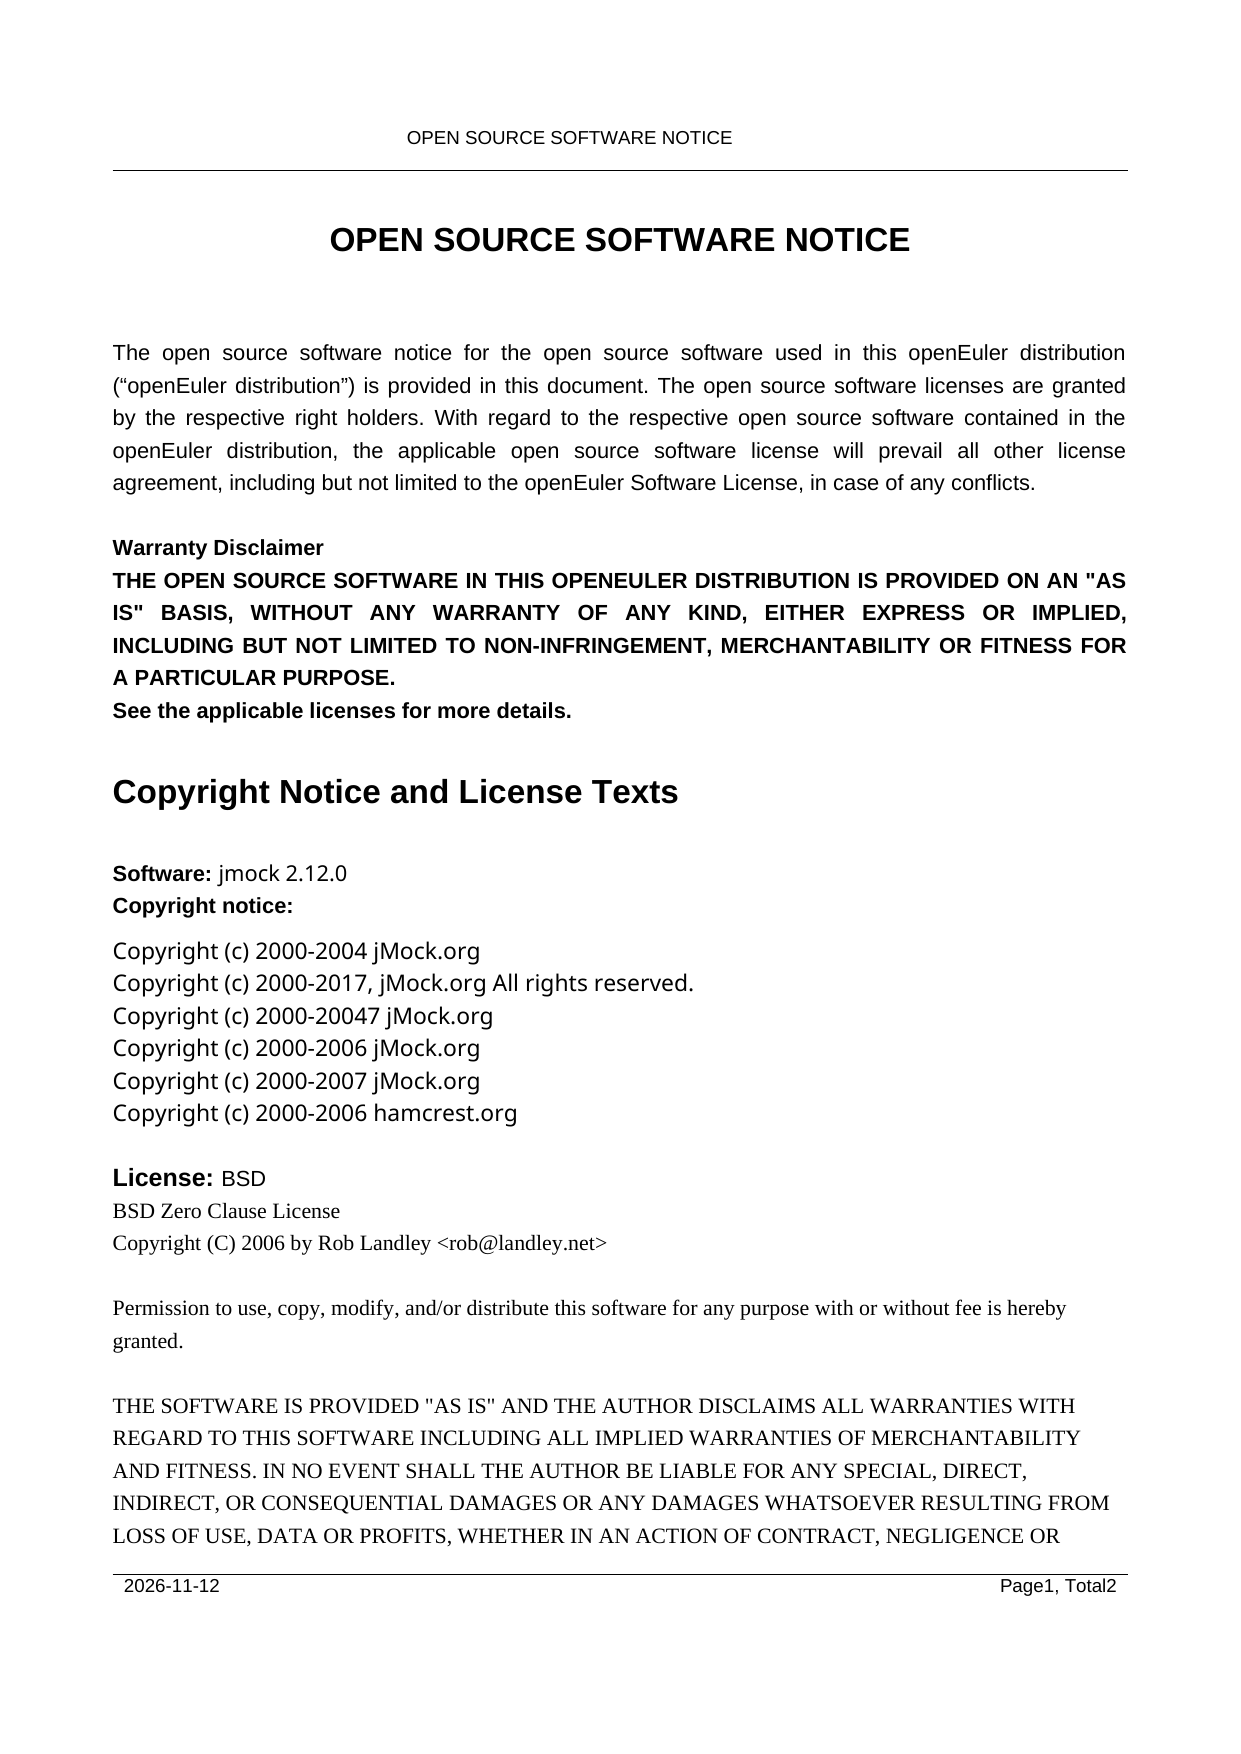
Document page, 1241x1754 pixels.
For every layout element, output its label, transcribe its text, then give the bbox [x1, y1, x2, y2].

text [112, 1194, 1128, 1551]
text Warranty Disclaimer [112, 531, 1128, 564]
text THE OPEN SOURCE SOFTWARE IN THIS OPENEULER DISTRIBUTION IS PROVIDED ON AN "AS IS" BASIS, WITHOUT ANY WARRANTY OF ANY KIND, EITHER EXPRESS OR IMPLIED, INCLUDING BUT NOT LIMITED TO NON-INFRINGEMENT, MERCHANTABILITY OR FITNESS FOR A PARTICULAR PURPOSE. See the applicable licenses for more details. [112, 564, 1128, 726]
text License: BSD [112, 1161, 1128, 1194]
text OPEN SOURCE SOFTWARE NOTICE [112, 206, 1128, 271]
text Copyright Notice and License Texts [112, 759, 1128, 824]
title Software: jmock 2.12.0 [112, 856, 1128, 889]
text The open source software notice for the open source software used in this openEuler distribution (“openEuler distribution”) is provided in this document. The open source software licenses are granted by the respective right holders. With regard to the respective open source software contained in the openEuler distribution, the applicable open source software license will prevail all other license agreement, including but not limited to the openEuler Software License, in case of any conflicts. [112, 336, 1128, 499]
text Copyright notice: [112, 889, 1128, 921]
text Copyright (c) 2000-2004 jMock.org Copyright (c) 2000-2017, jMock.org All rights reserved. Copyright (c) 2000-20047 jMock.org Copyright (c) 2000-2006 jMock.org Copyright (c) 2000-2007 jMock.org Copyright (c) 2000-2006 hamcrest.org [112, 934, 1128, 1161]
